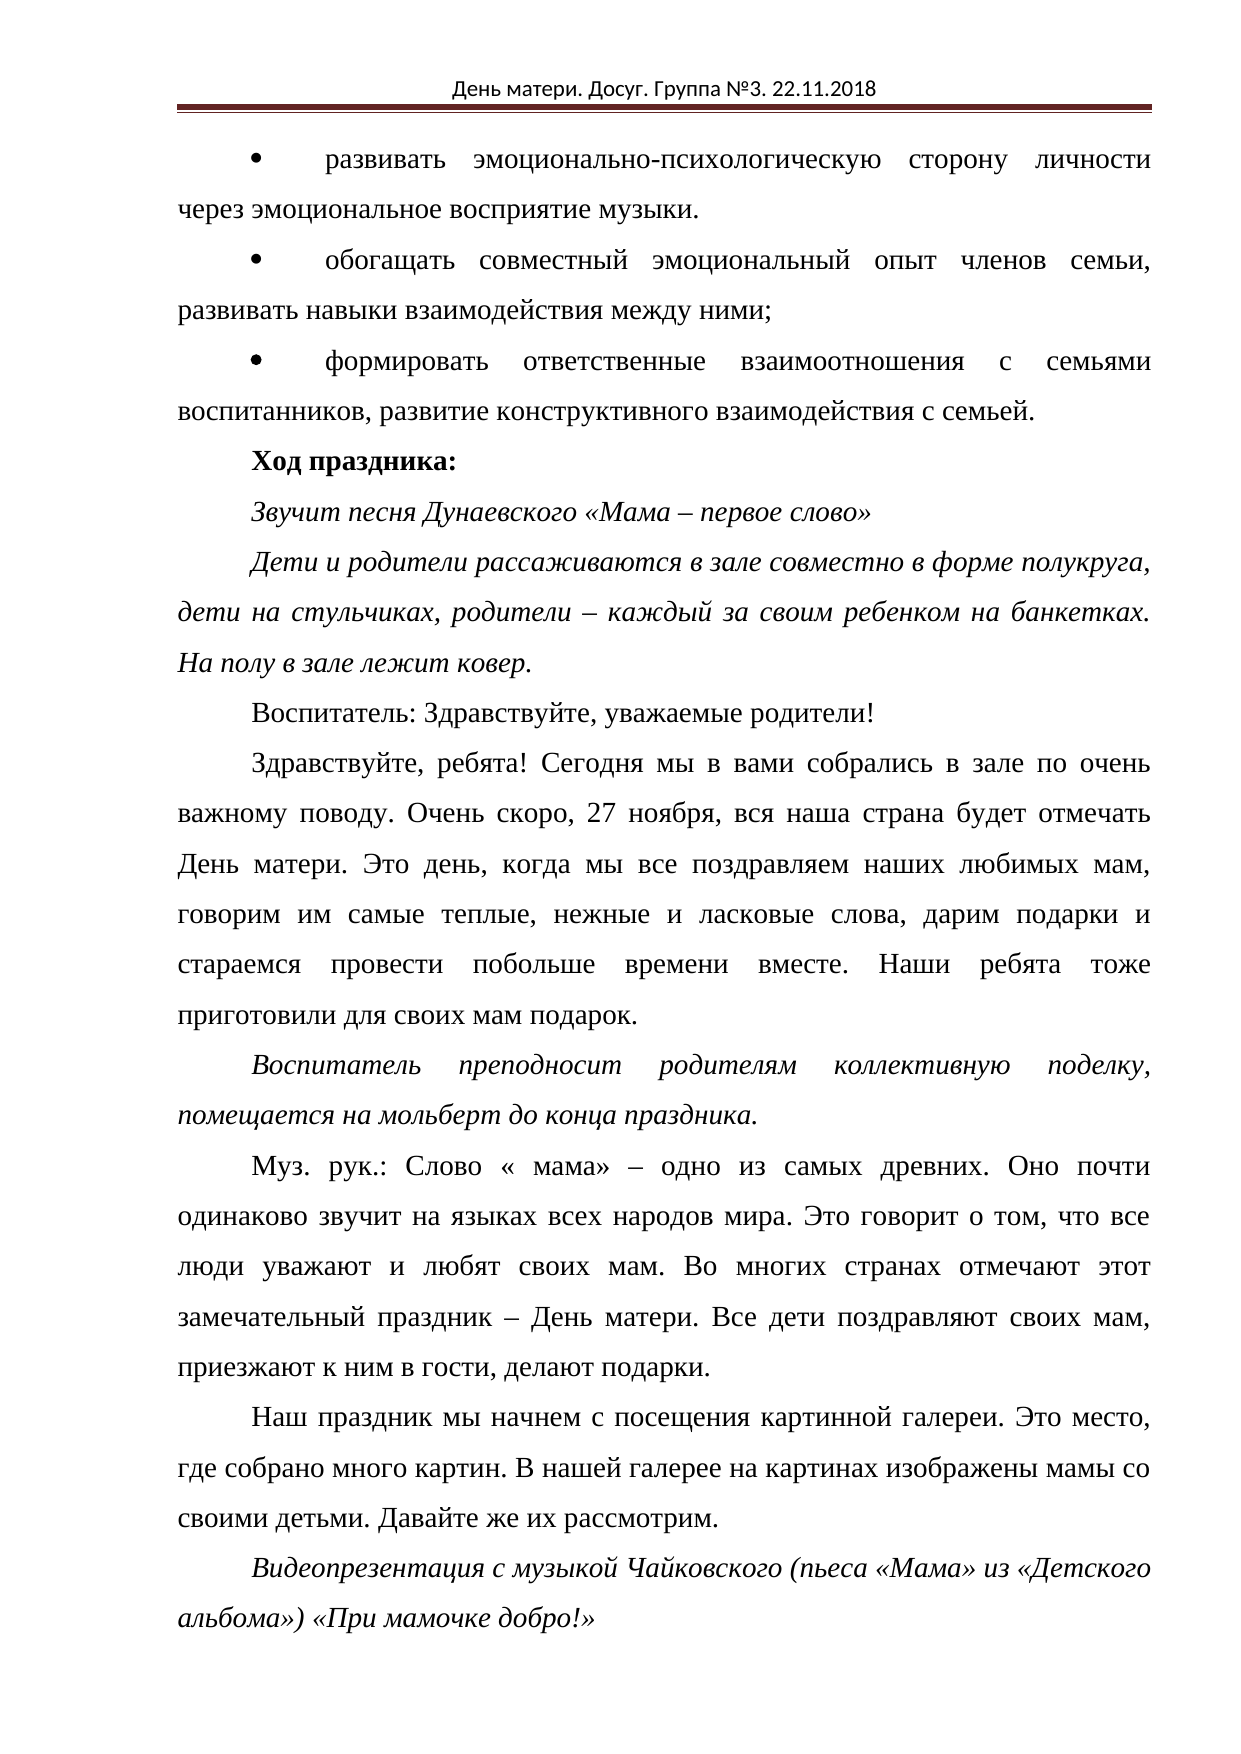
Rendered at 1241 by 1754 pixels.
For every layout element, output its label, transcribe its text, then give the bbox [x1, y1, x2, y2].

text Воспитатель преподносит родителям коллективную поделку, помещается на мольберт до конца праздника. [177, 1047, 1152, 1131]
text Дети и родители рассаживаются в зале совместно в форме полукруга, дети на стульчиках, родители – каждый за своим ребенком на банкетках. На полу в зале лежит ковер. [177, 544, 1152, 678]
text Воспитатель: Здравствуйте, уважаемые родители! [177, 695, 1152, 728]
list Ход праздника: [177, 443, 1152, 477]
text Муз. рук.: Слово « мама» – одно из самых древних. Оно почти одинаково звучит на языках всех народов мира. Это говорит о том, что все люди уважают и любят своих мам. Во многих странах отмечают этот замечательный праздник – День матери. Все дети поздравляют своих мам, приезжают к ним в гости, делают подарки. [177, 1148, 1152, 1383]
text Здравствуйте, ребята! Сегодня мы в вами собрались в зале по очень важному поводу. Очень скоро, 27 ноября, вся наша страна будет отмечать День матери. Это день, когда мы все поздравляем наших любимых мам, говорим им самые теплые, нежные и ласковые слова, дарим подарки и стараемся провести побольше времени вместе. Наши ребята тоже приготовили для своих мам подарок. [177, 745, 1152, 1030]
list обогащать совместный эмоциональный опыт членов семьи, развивать навыки взаимодействия между ними; [177, 242, 1152, 326]
text Видеопрезентация с музыкой Чайковского (пьеса «Мама» из «Детского альбома») «При мамочке добро!» [177, 1550, 1152, 1634]
text Наш праздник мы начнем с посещения картинной галереи. Это место, где собрано много картин. В нашей галерее на картинах изображены мамы со своими детьми. Давайте же их рассмотрим. [177, 1399, 1152, 1533]
list формировать ответственные взаимоотношения с семьями воспитанников, развитие конструктивного взаимодействия с семьей. [177, 343, 1152, 427]
list развивать эмоционально-психологическую сторону личности через эмоциональное восприятие музыки. [177, 141, 1152, 225]
text Звучит песня Дунаевского «Мама – первое слово» [177, 494, 1152, 527]
